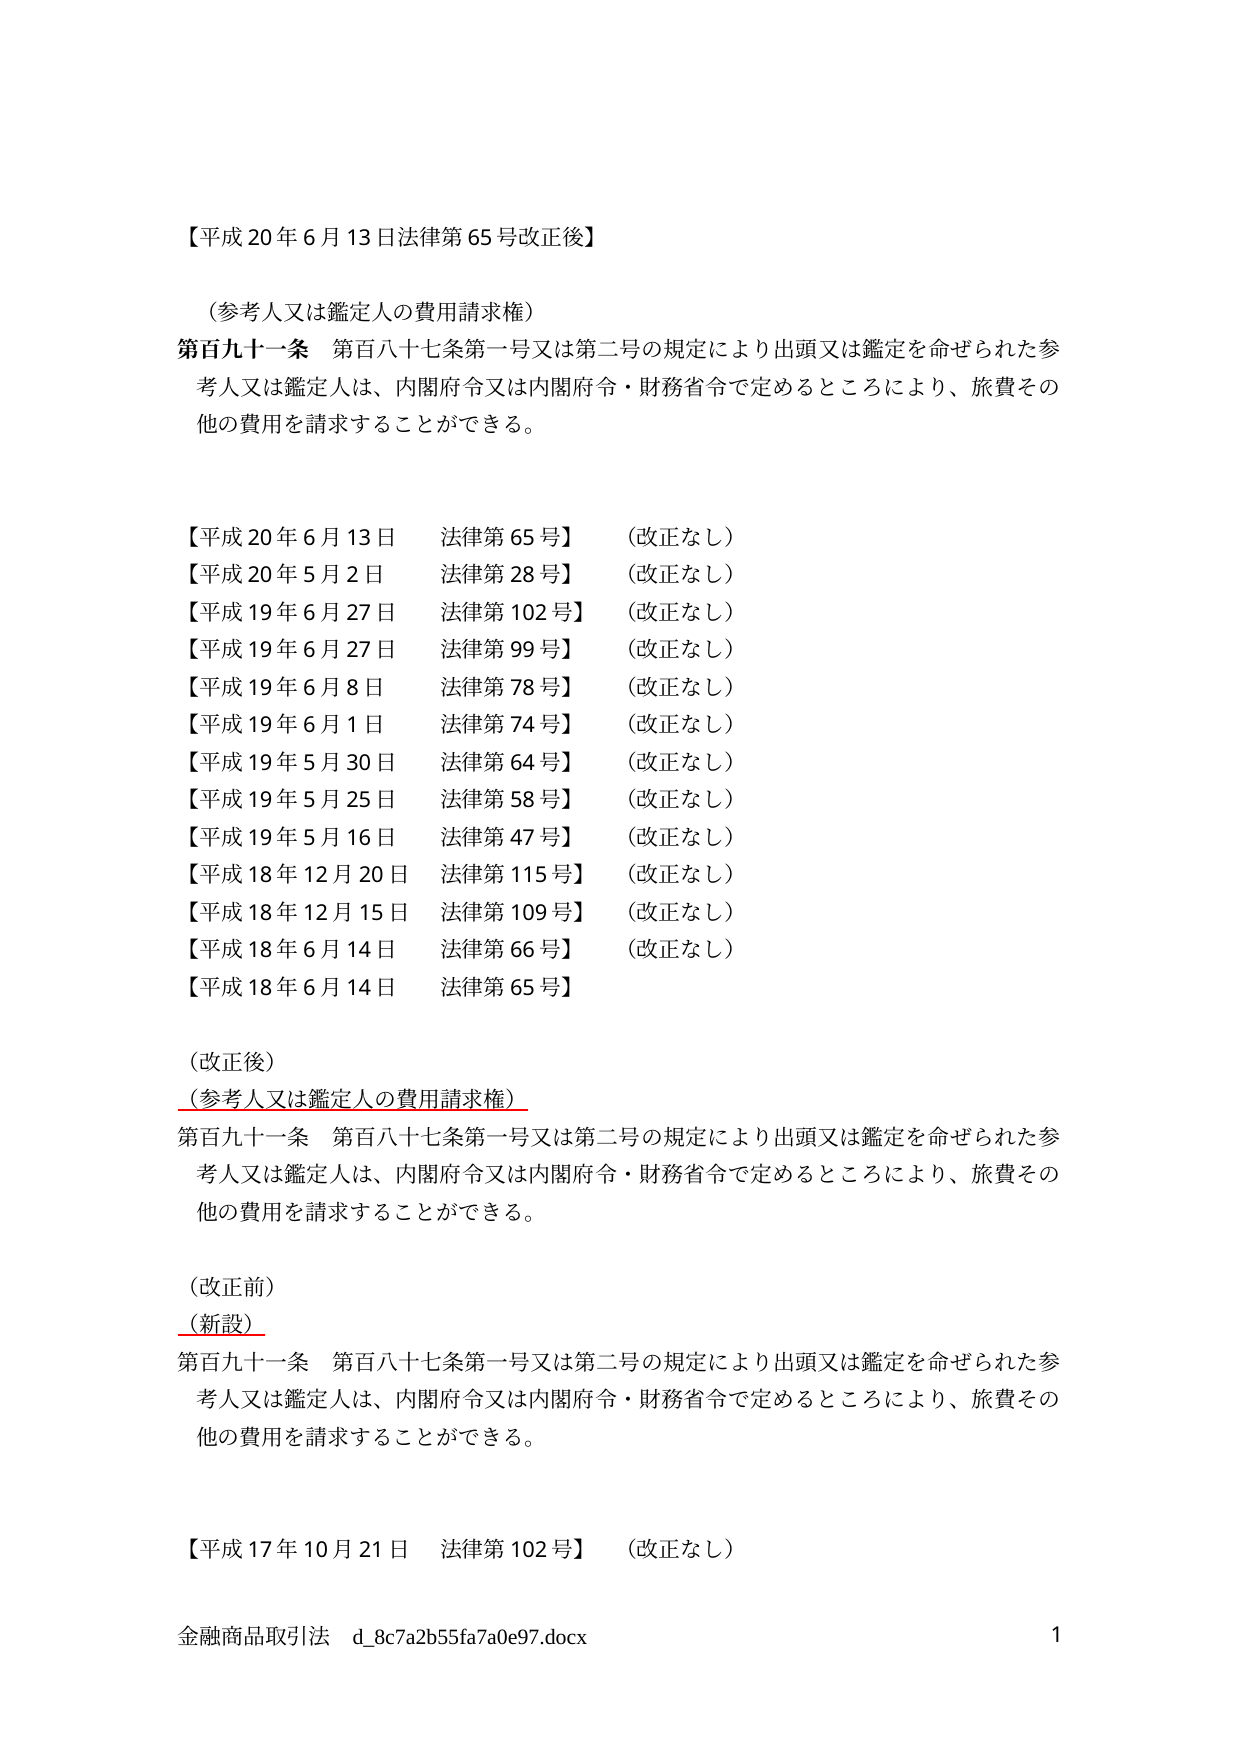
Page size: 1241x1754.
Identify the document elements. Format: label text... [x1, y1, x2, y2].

text 【平成19年6月1日 法律第74号】 （改正なし） [177, 704, 1063, 742]
text 【平成20年6月13日 法律第65号】 （改正なし） [177, 517, 1063, 554]
text 【平成20年5月2日 法律第28号】 （改正なし） [177, 554, 1063, 592]
text 【平成19年5月16日 法律第47号】 （改正なし） [177, 817, 1063, 854]
text 【平成19年6月27日 法律第102号】 （改正なし） [177, 592, 1063, 629]
text 第百九十一条 第百八十七条第一号又は第二号の規定により出頭又は鑑定を命ぜられた参考人又は鑑定人は、内閣府令又は内閣府令・財務省令で定めるところにより、旅費その他の費用を請求することができる。 [177, 1342, 1063, 1454]
text （改正前） [177, 1267, 1063, 1304]
text （参考人又は鑑定人の費用請求権） [196, 292, 1063, 329]
text 【平成19年5月30日 法律第64号】 （改正なし） [177, 742, 1063, 779]
text 【平成18年12月15日 法律第109号】 （改正なし） [177, 892, 1063, 929]
text 【平成19年6月8日 法律第78号】 （改正なし） [177, 667, 1063, 704]
text 【平成18年12月20日 法律第115号】 （改正なし） [177, 854, 1063, 892]
text 第百九十一条 第百八十七条第一号又は第二号の規定により出頭又は鑑定を命ぜられた参考人又は鑑定人は、内閣府令又は内閣府令・財務省令で定めるところにより、旅費その他の費用を請求することができる。 [177, 329, 1063, 442]
text （参考人又は鑑定人の費用請求権） [177, 1079, 1063, 1117]
text 【平成18年6月14日 法律第66号】 （改正なし） [177, 929, 1063, 967]
text 第百九十一条 第百八十七条第一号又は第二号の規定により出頭又は鑑定を命ぜられた参考人又は鑑定人は、内閣府令又は内閣府令・財務省令で定めるところにより、旅費その他の費用を請求することができる。 [177, 1117, 1063, 1229]
text 【平成19年5月25日 法律第58号】 （改正なし） [177, 779, 1063, 817]
text （改正後） [177, 1042, 1063, 1079]
text 【平成17年10月21日 法律第102号】 （改正なし） [177, 1529, 1063, 1567]
text 【平成20年6月13日法律第65号改正後】 [177, 217, 1063, 254]
text （新設） [177, 1304, 1063, 1342]
text 【平成18年6月14日 法律第65号】 [177, 967, 1063, 1004]
text 【平成19年6月27日 法律第99号】 （改正なし） [177, 629, 1063, 667]
